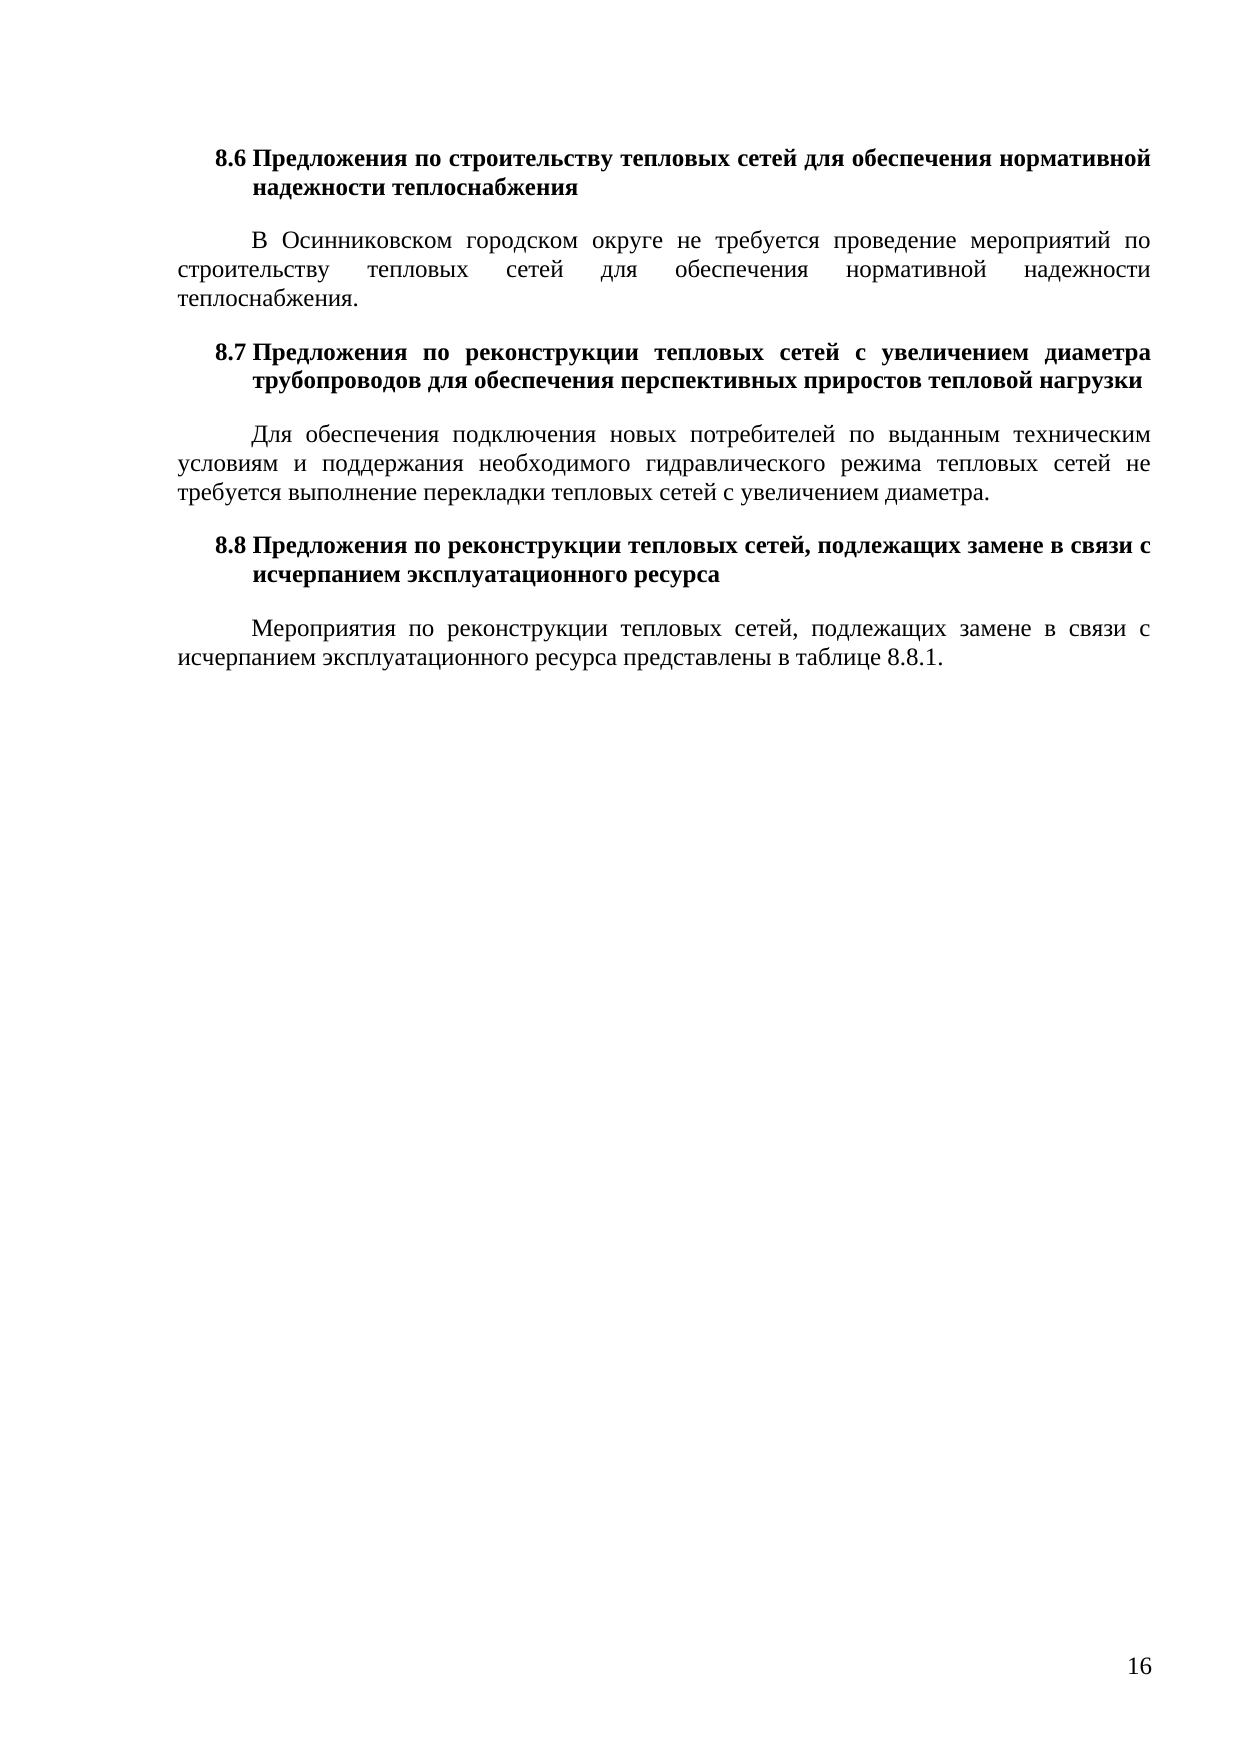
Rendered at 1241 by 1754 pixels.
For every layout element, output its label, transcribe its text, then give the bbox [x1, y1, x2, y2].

text Мероприятия по реконструкции тепловых сетей, подлежащих замене в связи с исчерпанием эксплуатационного ресурса представлены в таблице 8.8.1. [177, 613, 1152, 671]
text Для обеспечения подключения новых потребителей по выданным техническим условиям и поддержания необходимого гидравлического режима тепловых сетей не требуется выполнение перекладки тепловых сетей с увеличением диаметра. [177, 419, 1152, 506]
subtitle Предложения по строительству тепловых сетей для обеспечения нормативной надежности теплоснабжения [215, 143, 1152, 201]
subtitle Предложения по реконструкции тепловых сетей с увеличением диаметра трубопроводов для обеспечения перспективных приростов тепловой нагрузки [215, 337, 1152, 394]
text В Осинниковском городском округе не требуется проведение мероприятий по строительству тепловых сетей для обеспечения нормативной надежности теплоснабжения. [177, 226, 1152, 312]
subtitle Предложения по реконструкции тепловых сетей, подлежащих замене в связи с исчерпанием эксплуатационного ресурса [215, 531, 1152, 588]
